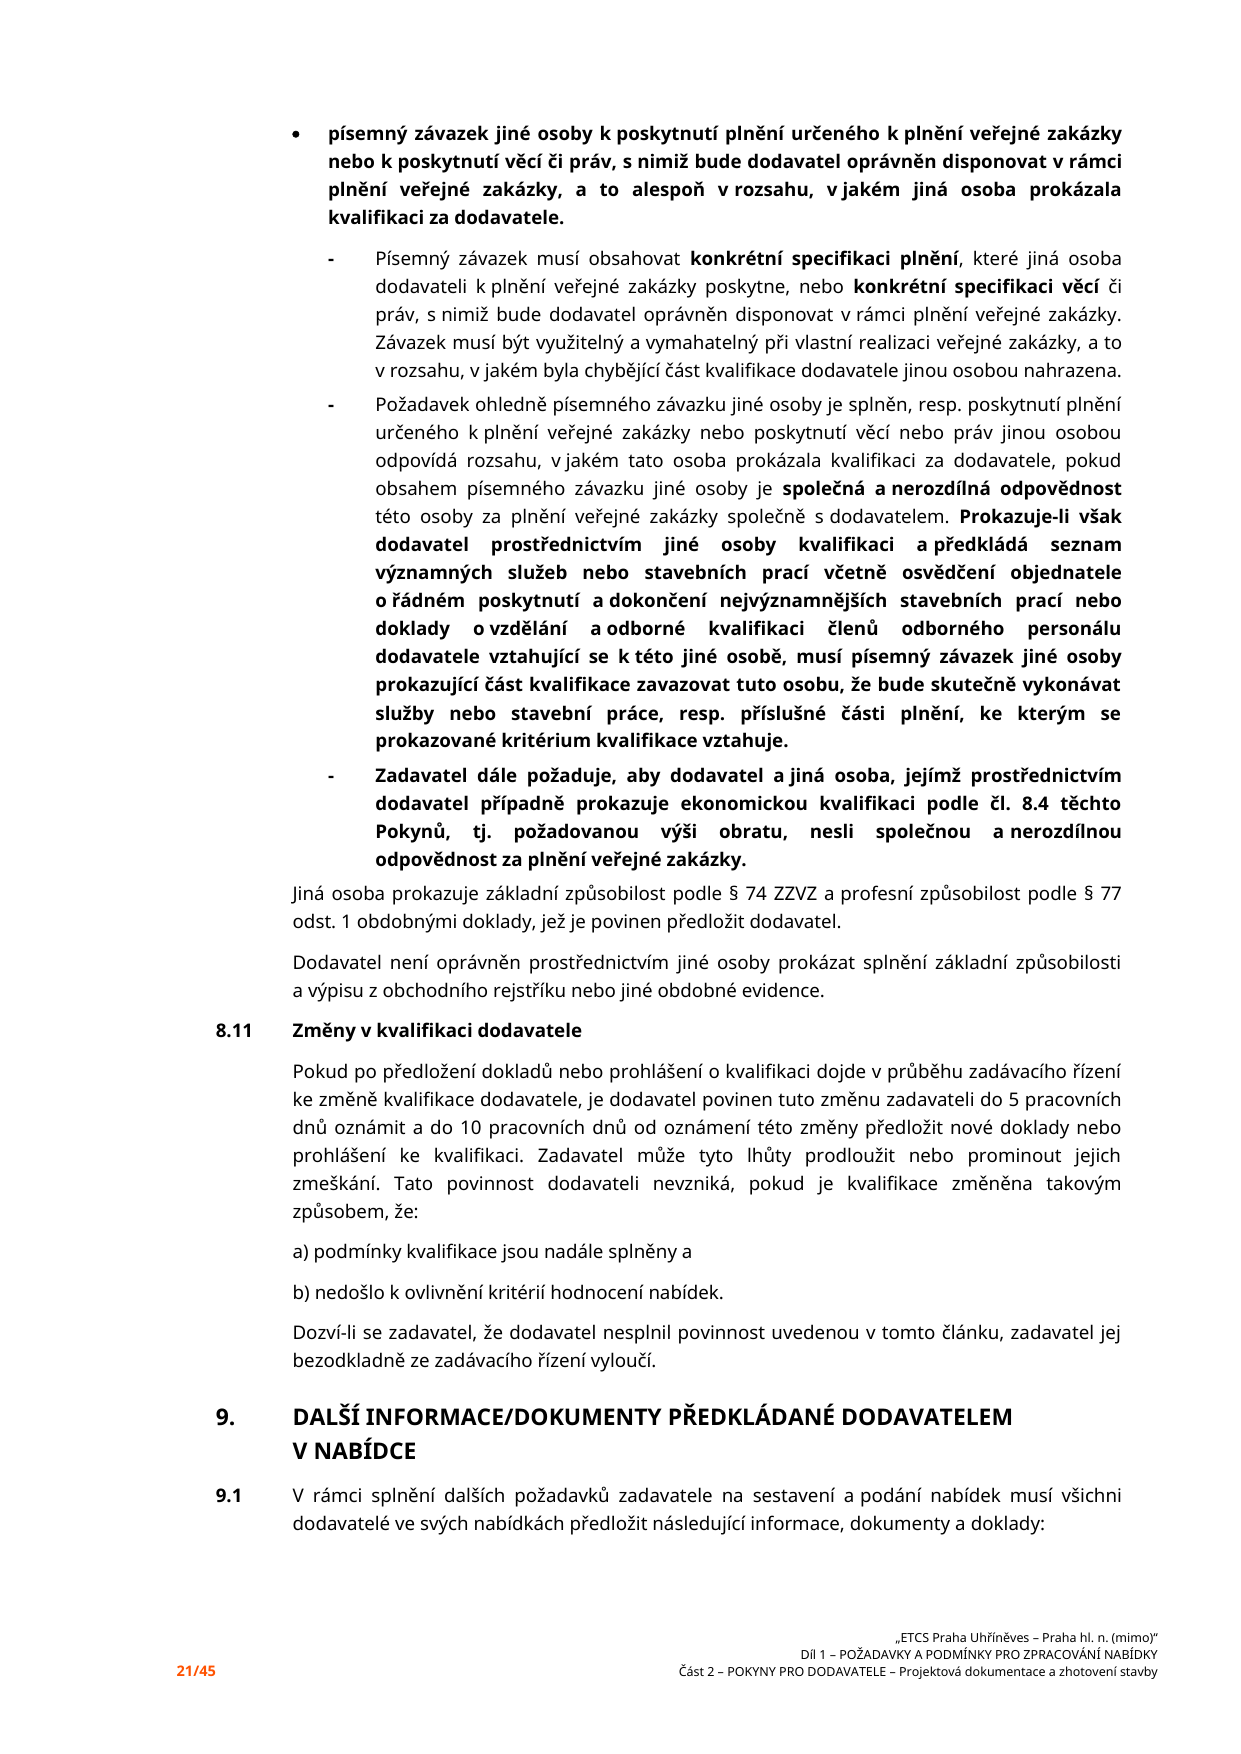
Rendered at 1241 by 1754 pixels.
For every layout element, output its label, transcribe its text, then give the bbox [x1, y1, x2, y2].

text Požadavek ohledně písemného závazku jiné osoby je splněn, resp. poskytnutí plnění určeného k plnění veřejné zakázky nebo poskytnutí věcí nebo práv jinou osobou odpovídá rozsahu, v jakém tato osoba prokázala kvalifikaci za dodavatele, pokud obsahem písemného závazku jiné osoby je společná a nerozdílná odpovědnost této osoby za plnění veřejné zakázky společně s dodavatelem. Prokazuje-li však dodavatel prostřednictvím jiné osoby kvalifikaci a předkládá seznam významných služeb nebo stavebních prací včetně osvědčení objednatele o řádném poskytnutí a dokončení nejvýznamnějších stavebních prací nebo doklady o vzdělání a odborné kvalifikaci členů odborného personálu dodavatele vztahující se k této jiné osobě, musí písemný závazek jiné osoby prokazující část kvalifikace zavazovat tuto osobu, že bude skutečně vykonávat služby nebo stavební práce, resp. příslušné části plnění, ke kterým se prokazované kritérium kvalifikace vztahuje. [328, 392, 1122, 753]
text DALŠÍ INFORMACE/DOKUMENTY PŘEDKLÁDANÉ DODAVATELEM v NABÍDCE [216, 1401, 1122, 1466]
list a) podmínky kvalifikace jsou nadále splněny a [292, 1239, 1122, 1264]
text Změny v kvalifikaci dodavatele [216, 1017, 1122, 1043]
text Jiná osoba prokazuje základní způsobilost podle § 74 ZZVZ a profesní způsobilost podle § 77 odst. 1 obdobnými doklady, jež je povinen předložit dodavatel. [292, 880, 1122, 934]
list Dozví-li se zadavatel, že dodavatel nesplnil povinnost uvedenou v tomto článku, zadavatel jej bezodkladně ze zadávacího řízení vyloučí. [292, 1320, 1122, 1373]
list b) nedošlo k ovlivnění kritérií hodnocení nabídek. [292, 1279, 1122, 1305]
text V rámci splnění dalších požadavků zadavatele na sestavení a podání nabídek musí všichni dodavatelé ve svých nabídkách předložit následující informace, dokumenty a doklady: [216, 1482, 1122, 1536]
text Dodavatel není oprávněn prostřednictvím jiné osoby prokázat splnění základní způsobilosti a výpisu z obchodního rejstříku nebo jiné obdobné evidence. [292, 949, 1122, 1002]
text Písemný závazek musí obsahovat konkrétní specifikaci plnění, které jiná osoba dodavateli k plnění veřejné zakázky poskytne, nebo konkrétní specifikaci věcí či práv, s nimiž bude dodavatel oprávněn disponovat v rámci plnění veřejné zakázky. Závazek musí být využitelný a vymahatelný při vlastní realizaci veřejné zakázky, a to v rozsahu, v jakém byla chybějící část kvalifikace dodavatele jinou osobou nahrazena. [328, 245, 1122, 383]
text Zadavatel dále požaduje, aby dodavatel a jiná osoba, jejímž prostřednictvím dodavatel případně prokazuje ekonomickou kvalifikaci podle čl. 8.4 těchto Pokynů, tj. požadovanou výši obratu, nesli společnou a nerozdílnou odpovědnost za plnění veřejné zakázky. [328, 762, 1122, 872]
text písemný závazek jiné osoby k poskytnutí plnění určeného k plnění veřejné zakázky nebo k poskytnutí věcí či práv, s nimiž bude dodavatel oprávněn disponovat v rámci plnění veřejné zakázky, a to alespoň v rozsahu, v jakém jiná osoba prokázala kvalifikaci za dodavatele. [292, 121, 1122, 230]
list Pokud po předložení dokladů nebo prohlášení o kvalifikaci dojde v průběhu zadávacího řízení ke změně kvalifikace dodavatele, je dodavatel povinen tuto změnu zadavateli do 5 pracovních dnů oznámit a do 10 pracovních dnů od oznámení této změny předložit nové doklady nebo prohlášení ke kvalifikaci. Zadavatel může tyto lhůty prodloužit nebo prominout jejich zmeškání. Tato povinnost dodavateli nevzniká, pokud je kvalifikace změněna takovým způsobem, že: [292, 1058, 1122, 1224]
